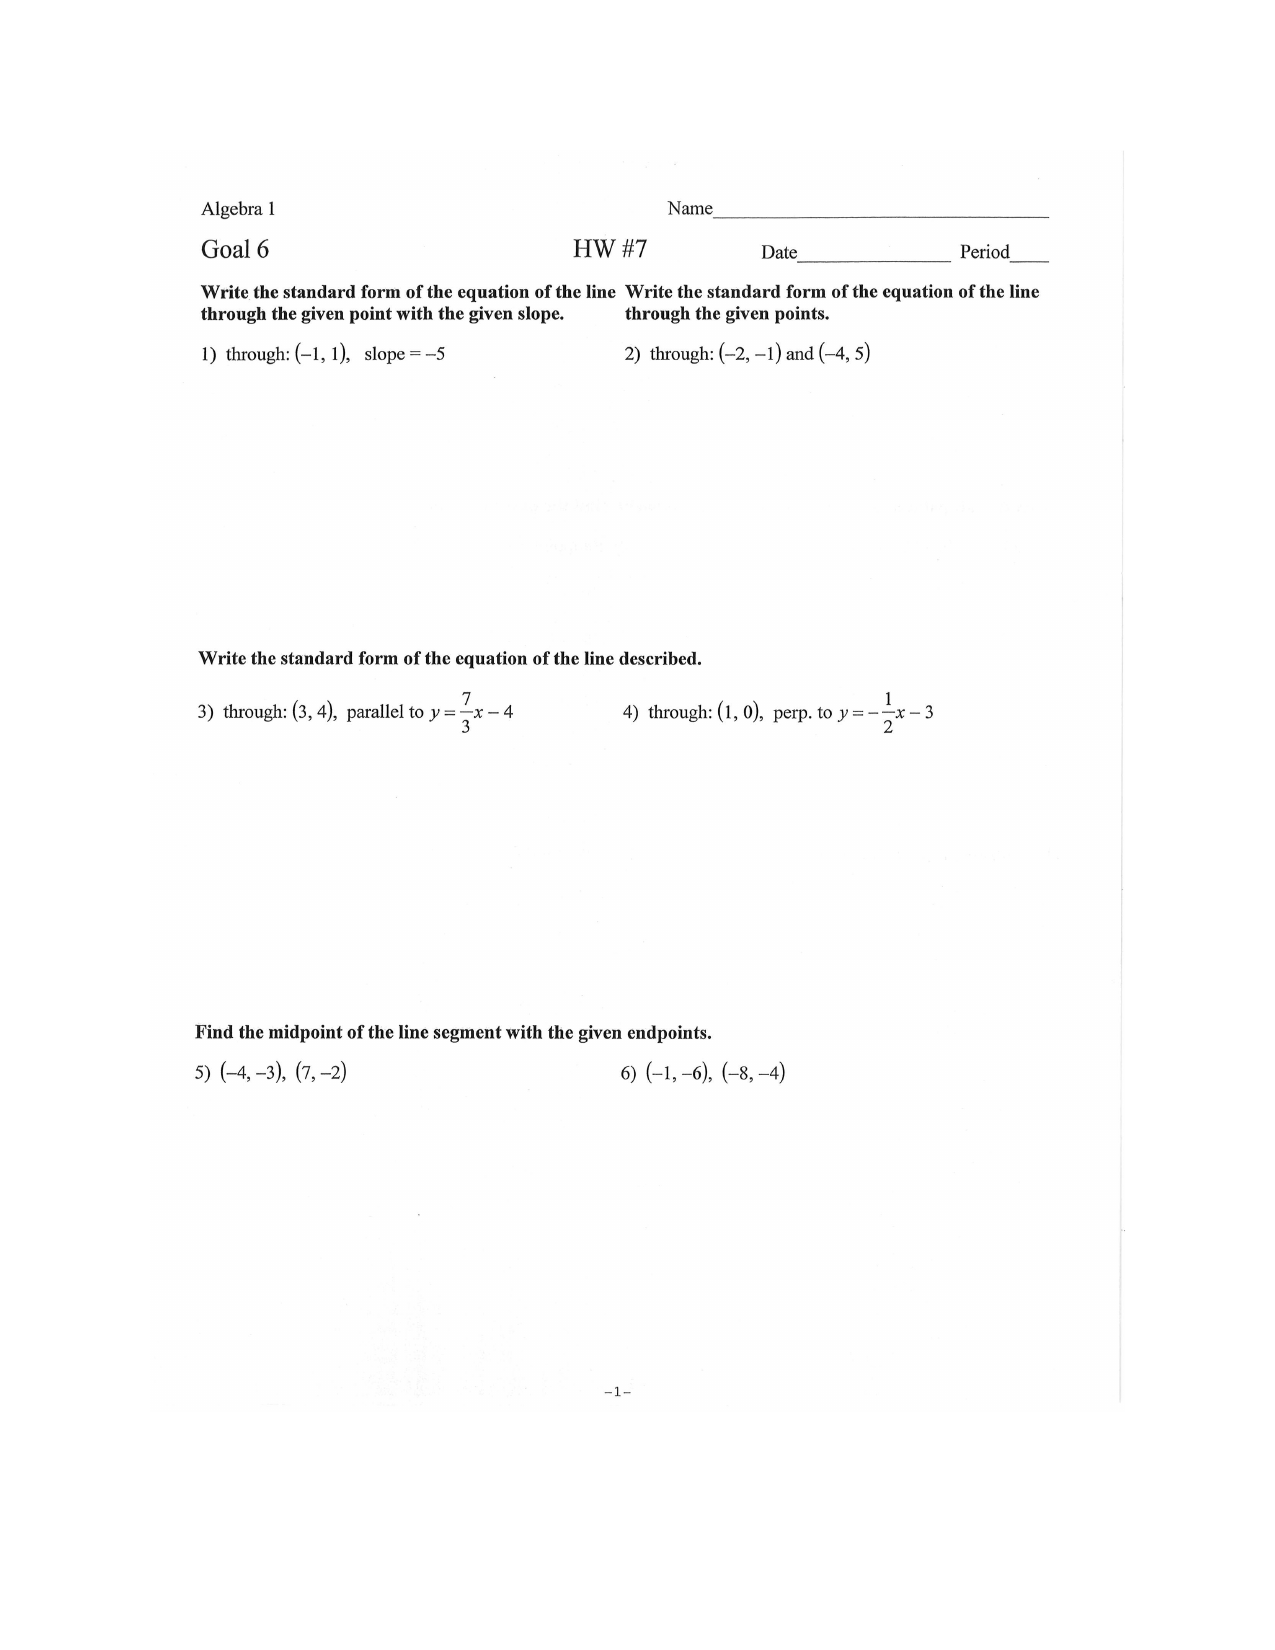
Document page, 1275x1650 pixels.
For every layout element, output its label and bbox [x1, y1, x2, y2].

picture [150, 150, 1125, 1412]
